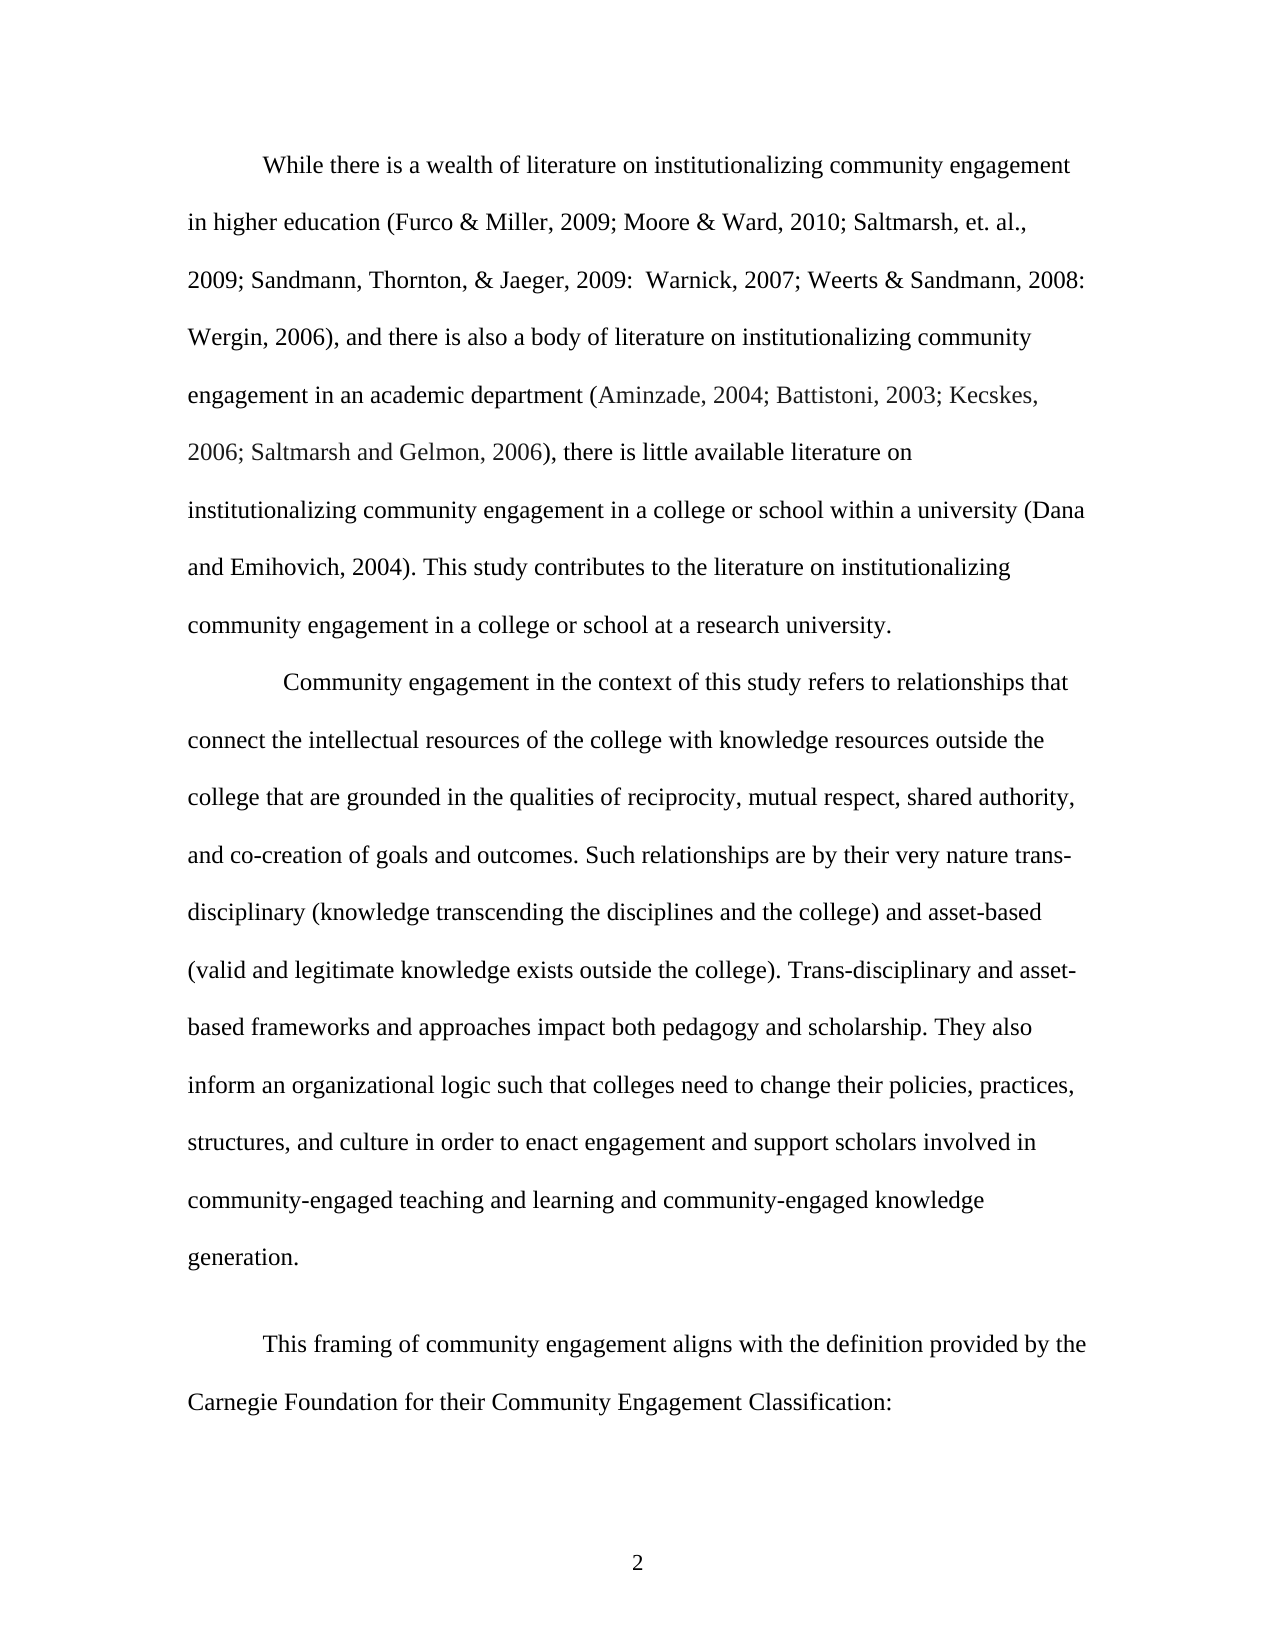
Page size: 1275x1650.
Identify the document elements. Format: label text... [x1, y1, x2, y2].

text Community engagement in the context of this study refers to relationships that connect the intellectual resources of the college with knowledge resources outside the college that are grounded in the qualities of reciprocity, mutual respect, shared authority, and co-creation of goals and outcomes. Such relationships are by their very nature trans-disciplinary (knowledge transcending the disciplines and the college) and asset-based (valid and legitimate knowledge exists outside the college). Trans-disciplinary and asset-based frameworks and approaches impact both pedagogy and scholarship. They also inform an organizational logic such that colleges need to change their policies, practices, structures, and culture in order to enact engagement and support scholars involved in community-engaged teaching and learning and community-engaged knowledge generation. [187, 667, 1087, 1271]
text While there is a wealth of literature on institutionalizing community engagement in higher education (Furco & Miller, 2009; Moore & Ward, 2010; Saltmarsh, et. al., 2009; Sandmann, Thornton, & Jaeger, 2009: Warnick, 2007; Weerts & Sandmann, 2008: Wergin, 2006), and there is also a body of literature on institutionalizing community engagement in an academic department (Aminzade, 2004; Battistoni, 2003; Kecskes, 2006; Saltmarsh and Gelmon, 2006), there is little available literature on institutionalizing community engagement in a college or school within a university (Dana and Emihovich, 2004). This study contributes to the literature on institutionalizing community engagement in a college or school at a research university. [187, 150, 1087, 639]
text This framing of community engagement aligns with the definition provided by the Carnegie Foundation for their Community Engagement Classification: [187, 1329, 1087, 1415]
